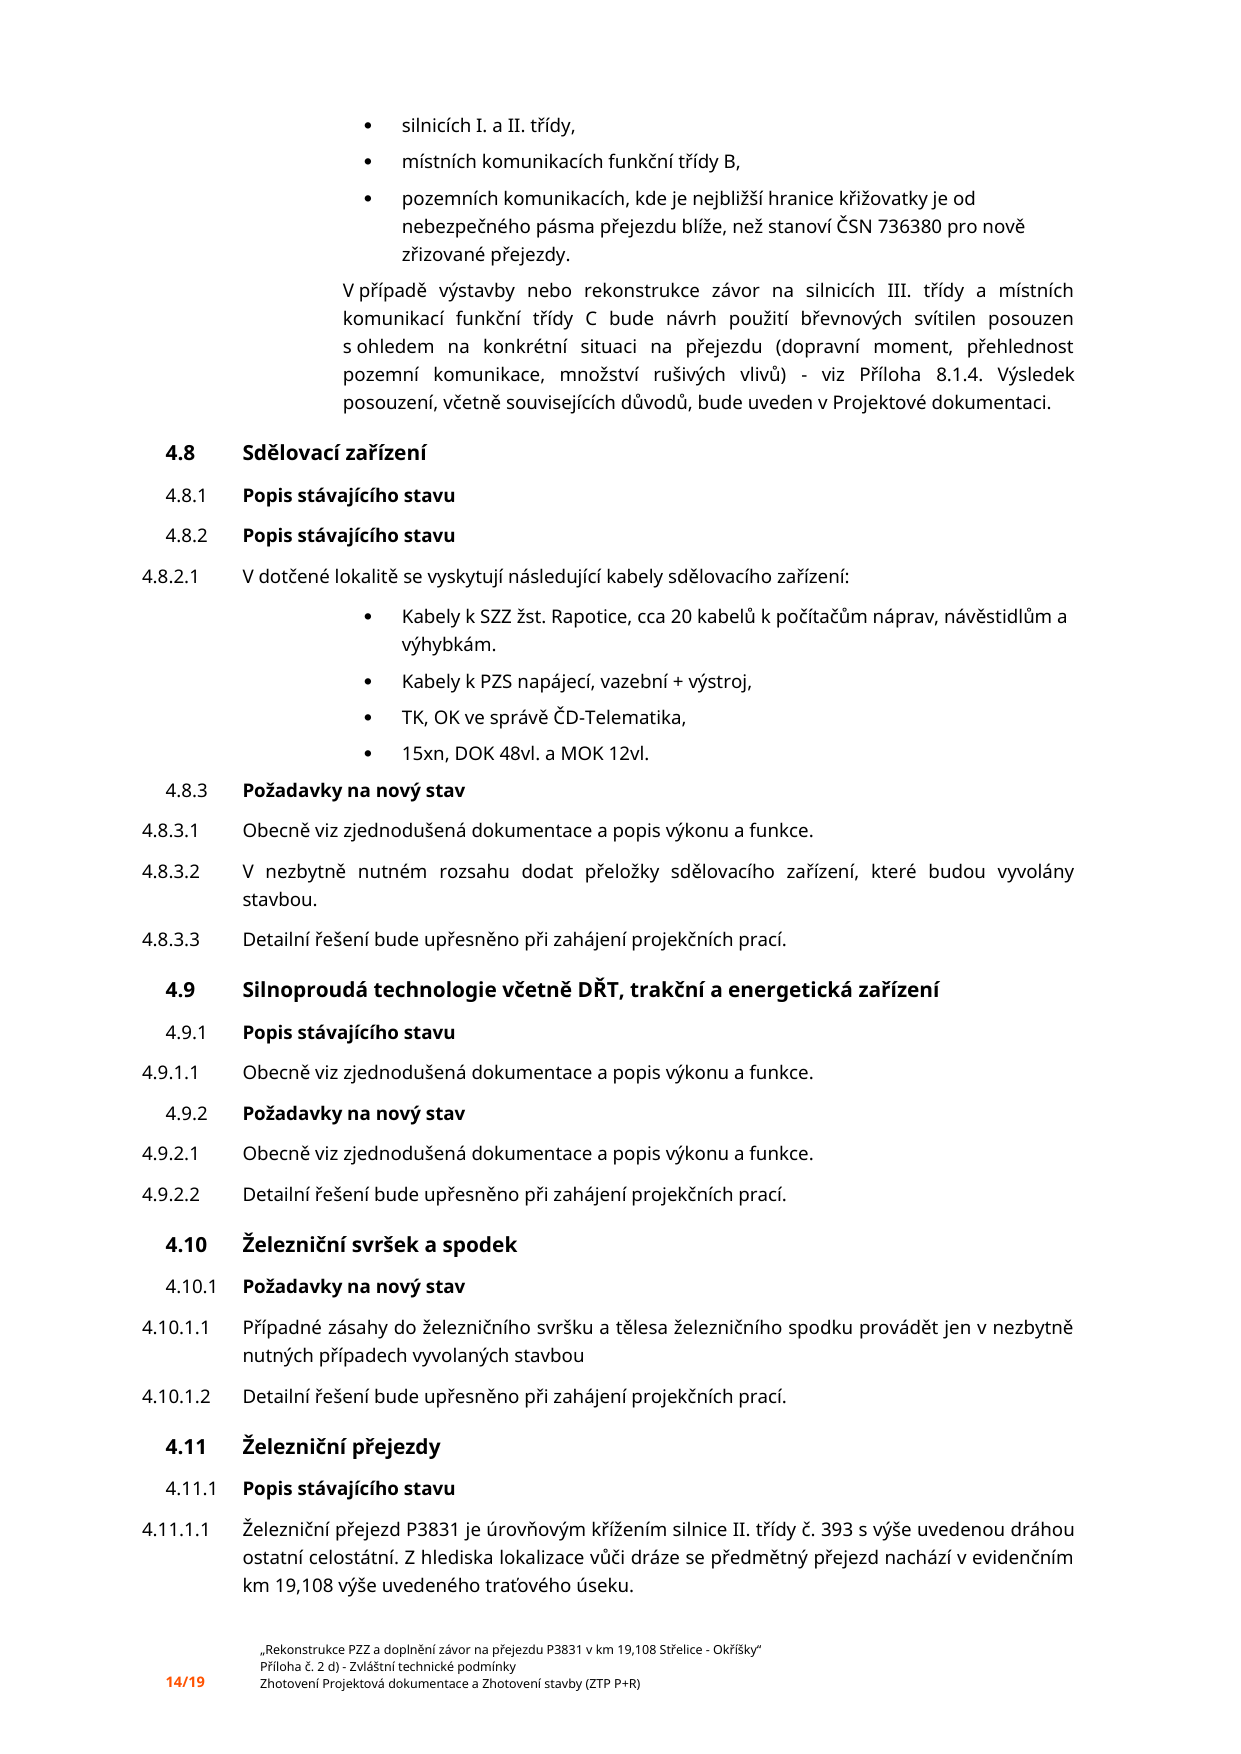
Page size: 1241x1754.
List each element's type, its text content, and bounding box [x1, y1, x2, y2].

text Popis stávajícího stavu [165, 1476, 1075, 1501]
list místních komunikacích funkční třídy B, [364, 148, 1075, 174]
text Sdělovací zařízení [165, 438, 1075, 467]
text Detailní řešení bude upřesněno při zahájení projekčních prací. [142, 1181, 1075, 1207]
text Detailní řešení bude upřesněno při zahájení projekčních prací. [142, 927, 1075, 952]
list Kabely k PZS napájecí, vazební + výstroj, [364, 668, 1075, 693]
list pozemních komunikacích, kde je nejbližší hranice křižovatky je od nebezpečného pásma přejezdu blíže, než stanoví ČSN 736380 pro nově zřizované přejezdy. [364, 185, 1075, 266]
text Požadavky na nový stav [165, 1274, 1075, 1299]
text Požadavky na nový stav [165, 1100, 1075, 1126]
text Popis stávajícího stavu [165, 1019, 1075, 1045]
text V dotčené lokalitě se vyskytují následující kabely sdělovacího zařízení: [142, 563, 1075, 588]
text Železniční přejezd P3831 je úrovňovým křížením silnice II. třídy č. 393 s výše uvedenou dráhou ostatní celostátní. Z hlediska lokalizace vůči dráze se předmětný přejezd nachází v evidenčním km 19,108 výše uvedeného traťového úseku. [142, 1516, 1075, 1598]
list TK, OK ve správě ČD-Telematika, [364, 704, 1075, 730]
text Obecně viz zjednodušená dokumentace a popis výkonu a funkce. [142, 1141, 1075, 1166]
text Požadavky na nový stav [165, 777, 1075, 802]
text V nezbytně nutném rozsahu dodat přeložky sdělovacího zařízení, které budou vyvolány stavbou. [142, 858, 1075, 912]
text Železniční svršek a spodek [165, 1230, 1075, 1258]
text Popis stávajícího stavu [165, 522, 1075, 548]
text Silnoproudá technologie včetně DŘT, trakční a energetická zařízení [165, 975, 1075, 1004]
text Obecně viz zjednodušená dokumentace a popis výkonu a funkce. [142, 1060, 1075, 1085]
text Popis stávajícího stavu [165, 482, 1075, 507]
list V případě výstavby nebo rekonstrukce závor na silnicích III. třídy a místních komunikací funkční třídy C bude návrh použití břevnových svítilen posouzen s ohledem na konkrétní situaci na přejezdu (dopravní moment, přehlednost pozemní komunikace, množství rušivých vlivů) - viz Příloha 8.1.4. Výsledek posouzení, včetně souvisejících důvodů, bude uveden v Projektové dokumentaci. [343, 277, 1075, 415]
text Případné zásahy do železničního svršku a tělesa železničního spodku provádět jen v nezbytně nutných případech vyvolaných stavbou [142, 1314, 1075, 1368]
list silnicích I. a II. třídy, [364, 112, 1075, 138]
list 15xn, DOK 48vl. a MOK 12vl. [364, 741, 1075, 766]
text Železniční přejezdy [165, 1432, 1075, 1460]
text Obecně viz zjednodušená dokumentace a popis výkonu a funkce. [142, 817, 1075, 843]
text Detailní řešení bude upřesněno při zahájení projekčních prací. [142, 1383, 1075, 1408]
list Kabely k SZZ žst. Rapotice, cca 20 kabelů k počítačům náprav, návěstidlům a výhybkám. [364, 603, 1075, 657]
